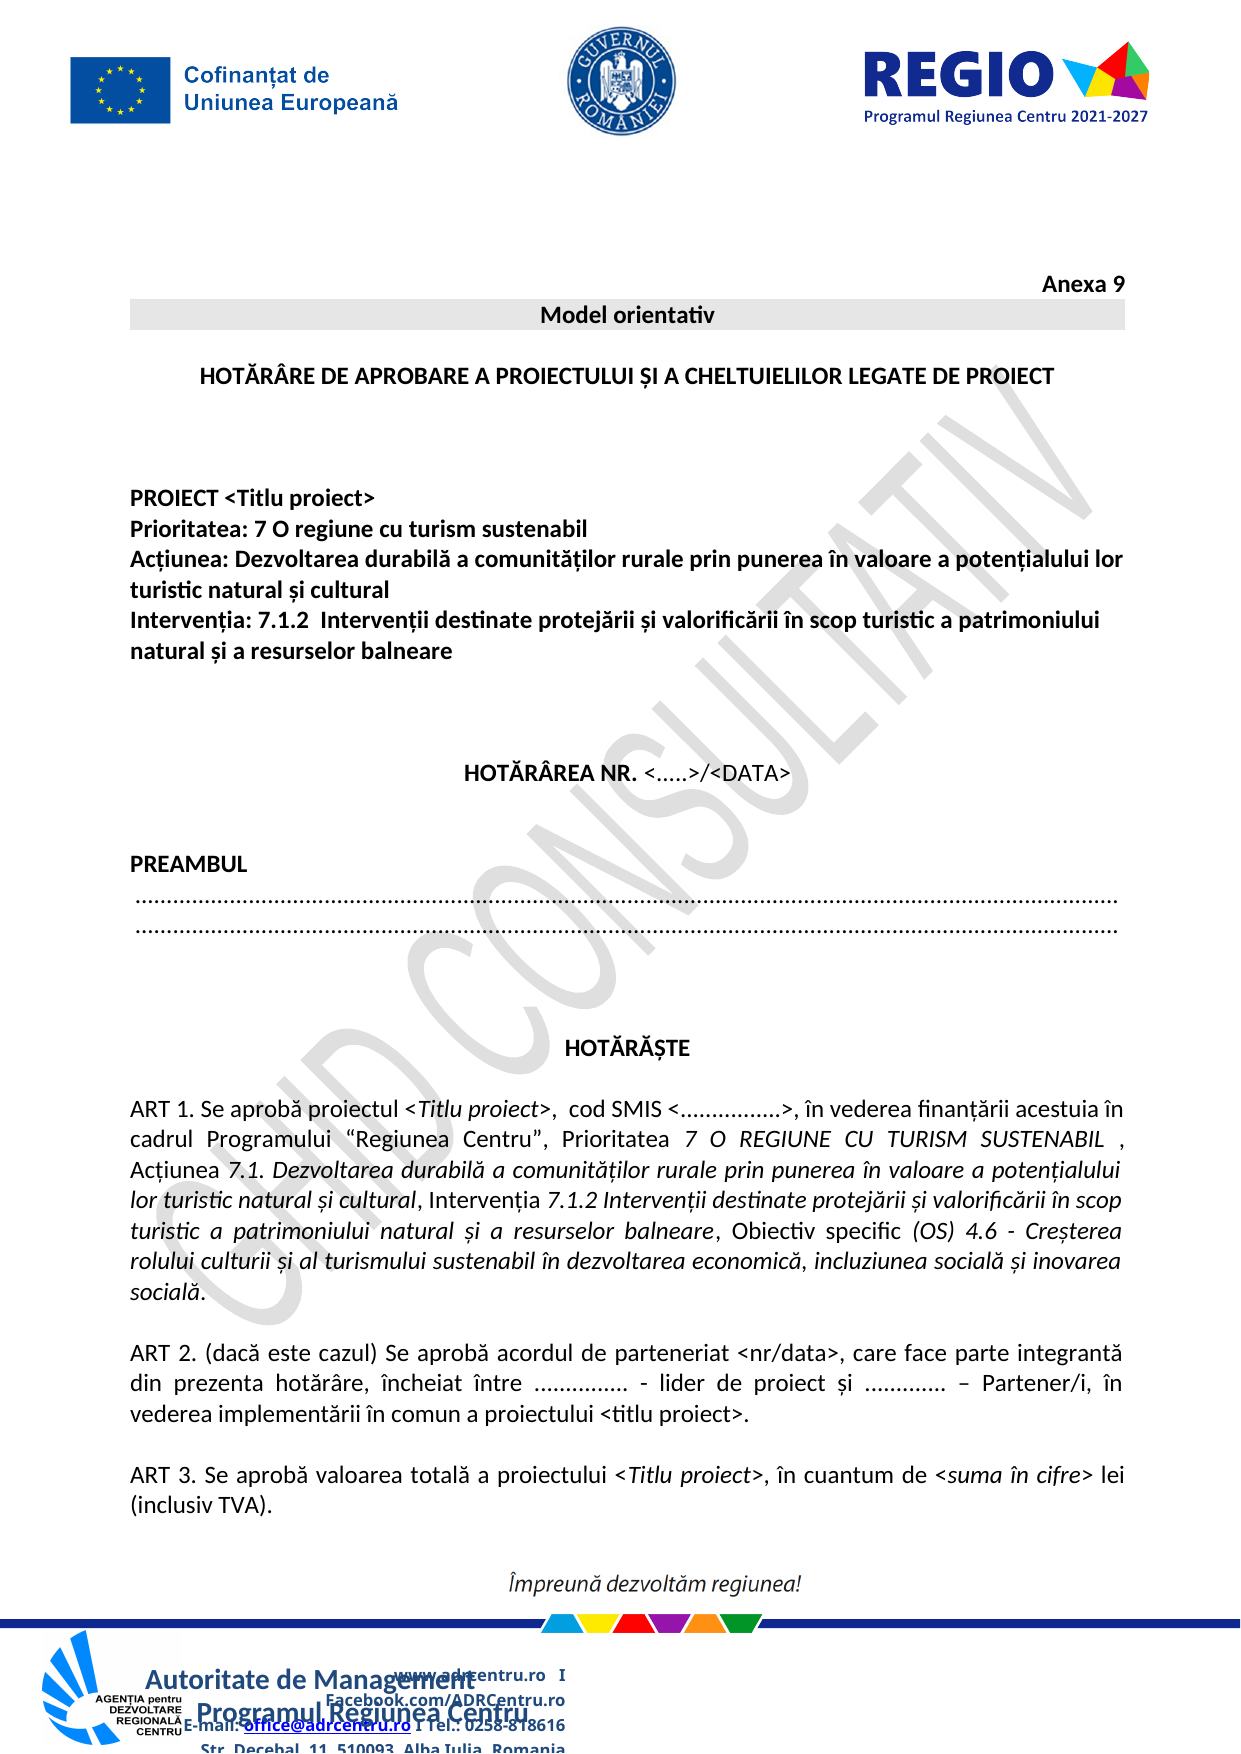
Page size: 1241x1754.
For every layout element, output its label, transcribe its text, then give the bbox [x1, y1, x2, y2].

text PREAMBUL [130, 848, 1125, 879]
picture [66, 53, 425, 128]
text Anexa 9 [130, 269, 1125, 299]
text ART 3. Se aprobă valoarea totală a proiectului <Titlu proiect>, în cuantum de <suma în cifre> lei (inclusiv TVA). [130, 1459, 1125, 1520]
picture [495, 1571, 814, 1597]
text HOTĂRĂȘTE [130, 1032, 1125, 1062]
picture [0, 1614, 550, 1745]
text ART 2. (dacă este cazul) Se aprobă acordul de parteneriat <nr/data>, care face parte integrantă din prezenta hotărâre, încheiat între ............... - lider de proiect şi ............. – Partener/i, în vederea implementării în comun a proiectului <titlu proiect>. [130, 1337, 1125, 1428]
text ............................................................................................................................................................ [130, 879, 1125, 909]
text ............................................................................................................................................................ [130, 909, 1125, 940]
list Model orientativ [130, 299, 1125, 330]
text HOTĂRÂREA NR. <.....>/<DATA> [130, 757, 1125, 787]
picture [547, 0, 692, 154]
text Acțiunea: Dezvoltarea durabilă a comunităților rurale prin punerea în valoare a potențialului lor turistic natural și cultural [130, 543, 1125, 604]
text ART 1. Se aprobă proiectul <Titlu proiect>, cod SMIS <................>, în vederea finanțării acestuia în cadrul Programului “Regiunea Centru”, Prioritatea 7 O REGIUNE CU TURISM SUSTENABIL , Acțiunea 7.1. Dezvoltarea durabilă a comunităților rurale prin punerea în valoare a potențialului lor turistic natural și cultural, Intervenția 7.1.2 Intervenții destinate protejării și valorificării în scop turistic a patrimoniului natural și a resurselor balneare, Obiectiv specific (OS) 4.6 - Creșterea rolului culturii și al turismului sustenabil în dezvoltarea economică, incluziunea socială și inovarea socială. [130, 1093, 1125, 1306]
picture [574, 1614, 1241, 1633]
text Intervenția: 7.1.2 Intervenții destinate protejării și valorificării în scop turistic a patrimoniului natural și a resurselor balneare [130, 604, 1125, 665]
text Prioritatea: 7 O regiune cu turism sustenabil [130, 513, 1125, 543]
text PROIECT <Titlu proiect> [130, 482, 1125, 513]
text HOTĂRÂRE DE APROBARE A PROIECTULUI ȘI A CHELTUIELILOR LEGATE DE PROIECT [130, 360, 1125, 391]
picture [864, 41, 1150, 125]
